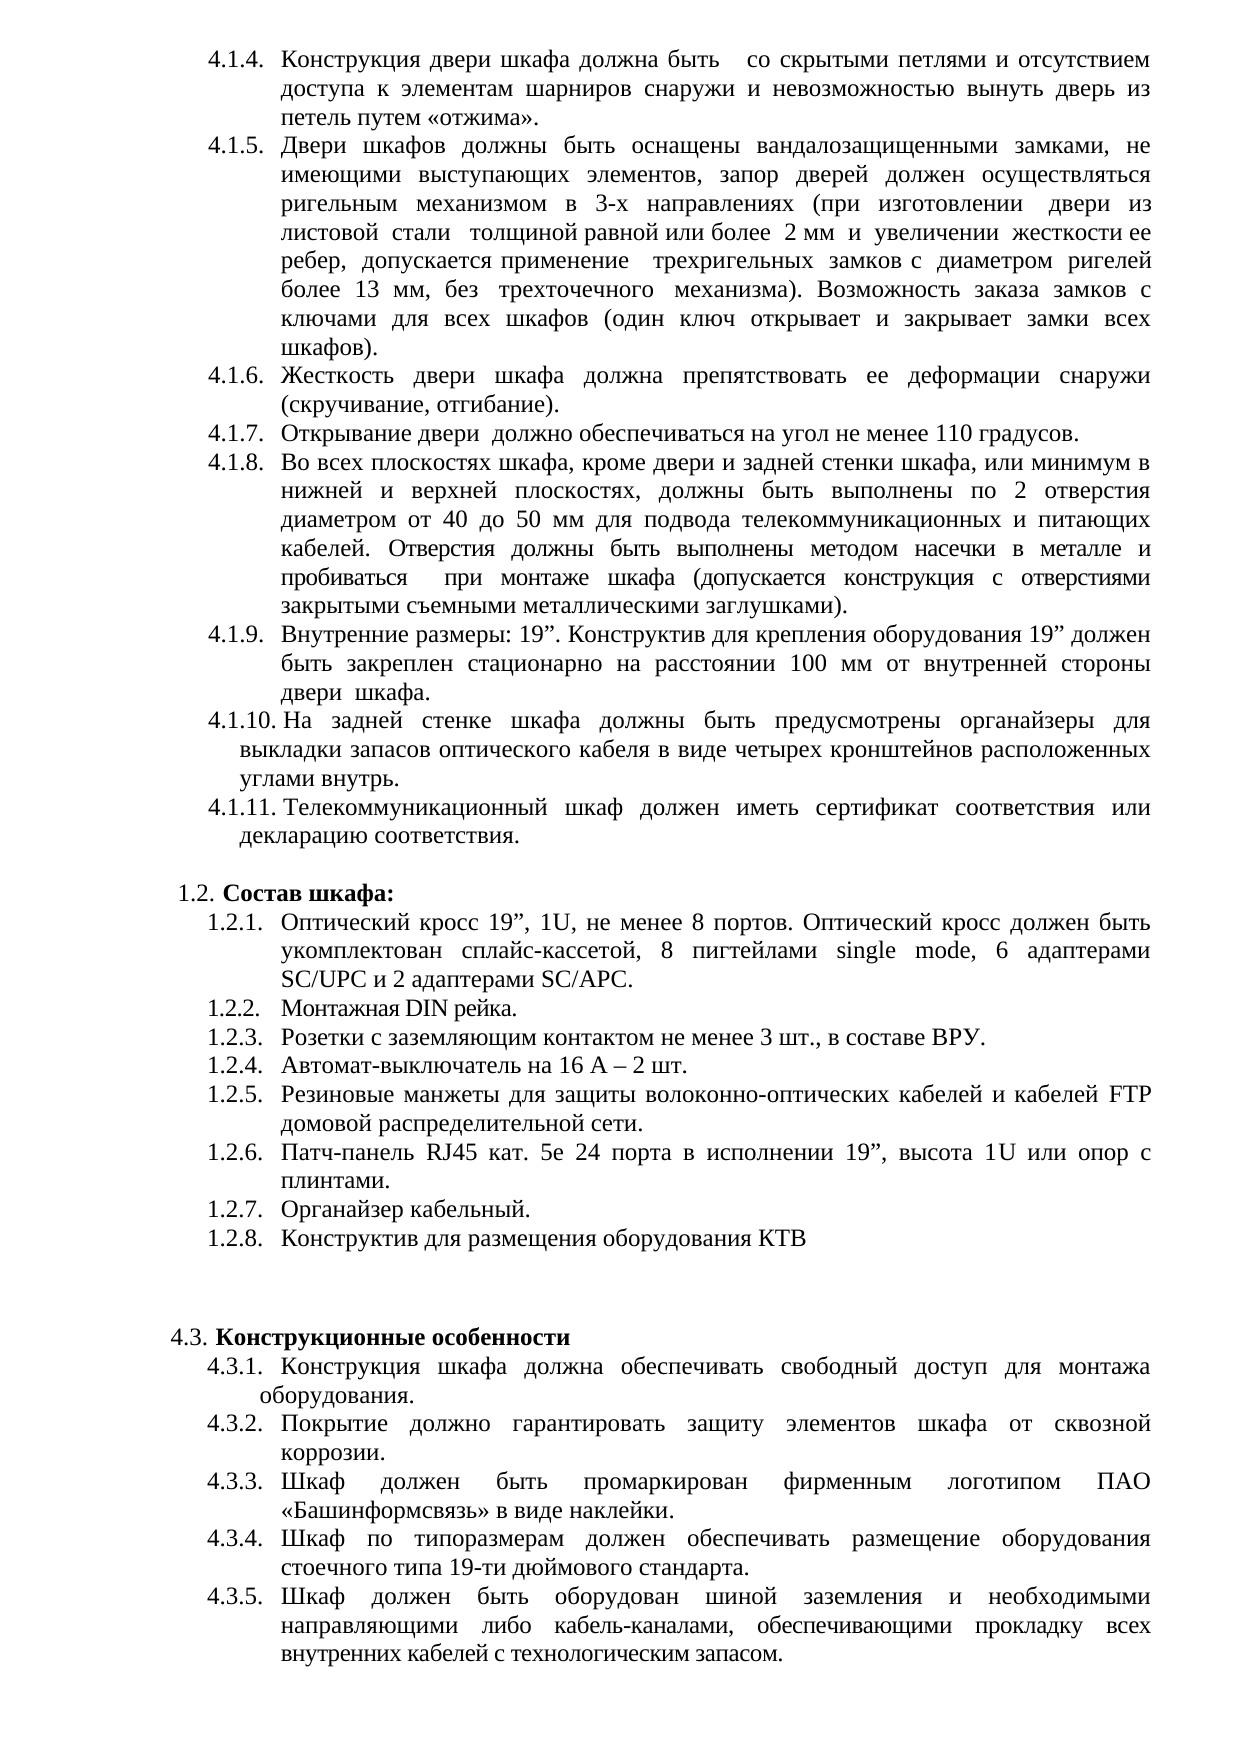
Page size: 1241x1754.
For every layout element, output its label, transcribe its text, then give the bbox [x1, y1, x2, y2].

list Конструктив для размещения оборудования КТВ [207, 1223, 1152, 1252]
list Конструкция шкафа должна обеспечивать свободный доступ для монтажа оборудования. [207, 1351, 1152, 1408]
list Автомат-выключатель на 16 А – 2 шт. [207, 1051, 1152, 1079]
list Монтажная DIN рейка. [207, 993, 1152, 1022]
list Шкаф по типоразмерам должен обеспечивать размещение оборудования стоечного типа 19-ти дюймового стандарта. [207, 1523, 1152, 1581]
list Конструкционные особенности [170, 1322, 1152, 1351]
list Оптический кросс 19”, 1U, не менее 8 портов. Оптический кросс должен быть укомплектован сплайс-кассетой, 8 пигтейлами single mode, 6 адаптерами SC/UPC и 2 адаптерами SC/APC. [207, 907, 1152, 993]
list Розетки с заземляющим контактом не менее 3 шт., в составе ВРУ. [207, 1022, 1152, 1051]
list Органайзер кабельный. [207, 1194, 1152, 1223]
list Во всех плоскостях шкафа, кроме двери и задней стенки шкафа, или минимум в нижней и верхней плоскостях, должны быть выполнены по 2 отверстия диаметром от 40 до 50 мм для подвода телекоммуникационных и питающих кабелей. Отверстия должны быть выполнены методом насечки в металле и пробиваться при монтаже шкафа (допускается конструкция с отверстиями закрытыми съемными металлическими заглушками). [208, 447, 1152, 619]
list Двери шкафов должны быть оснащены вандалозащищенными замками, не имеющими выступающих элементов, запор дверей должен осуществляться ригельным механизмом в 3-х направлениях (при изготовлении двери из листовой стали толщиной равной или более 2 мм и увеличении жесткости ее ребер, допускается применение трехригельных замков с диаметром ригелей более 13 мм, без трехточечного механизма). Возможность заказа замков с ключами для всех шкафов (один ключ открывает и закрывает замки всех шкафов). [208, 131, 1152, 361]
list Внутренние размеры: 19”. Конструктив для крепления оборудования 19” должен быть закреплен стационарно на расстоянии 100 мм от внутренней стороны двери шкафа. [208, 619, 1152, 706]
list Патч-панель RJ45 кат. 5е 24 порта в исполнении 19”, высота 1U или опор с плинтами. [207, 1137, 1152, 1194]
list Телекоммуникационный шкаф должен иметь сертификат соответствия или декларацию соответствия. [208, 792, 1152, 849]
list Шкаф должен быть оборудован шиной заземления и необходимыми направляющими либо кабель-каналами, обеспечивающими прокладку всех внутренних кабелей с технологическим запасом. [207, 1581, 1152, 1667]
list Конструкция двери шкафа должна быть со скрытыми петлями и отсутствием доступа к элементам шарниров снаружи и невозможностью вынуть дверь из петель путем «отжима». [208, 44, 1152, 131]
list Шкаф должен быть промаркирован фирменным логотипом ПАО «Башинформсвязь» в виде наклейки. [207, 1466, 1152, 1523]
list На задней стенке шкафа должны быть предусмотрены органайзеры для выкладки запасов оптического кабеля в виде четырех кронштейнов расположенных углами внутрь. [208, 706, 1152, 792]
list Покрытие должно гарантировать защиту элементов шкафа от сквозной коррозии. [207, 1408, 1152, 1466]
list Состав шкафа: [177, 878, 1152, 907]
list Жесткость двери шкафа должна препятствовать ее деформации снаружи (скручивание, отгибание). [208, 361, 1152, 418]
list Открывание двери должно обеспечиваться на угол не менее 110 градусов. [208, 418, 1152, 447]
list Резиновые манжеты для защиты волоконно-оптических кабелей и кабелей FTP домовой распределительной сети. [207, 1079, 1152, 1137]
